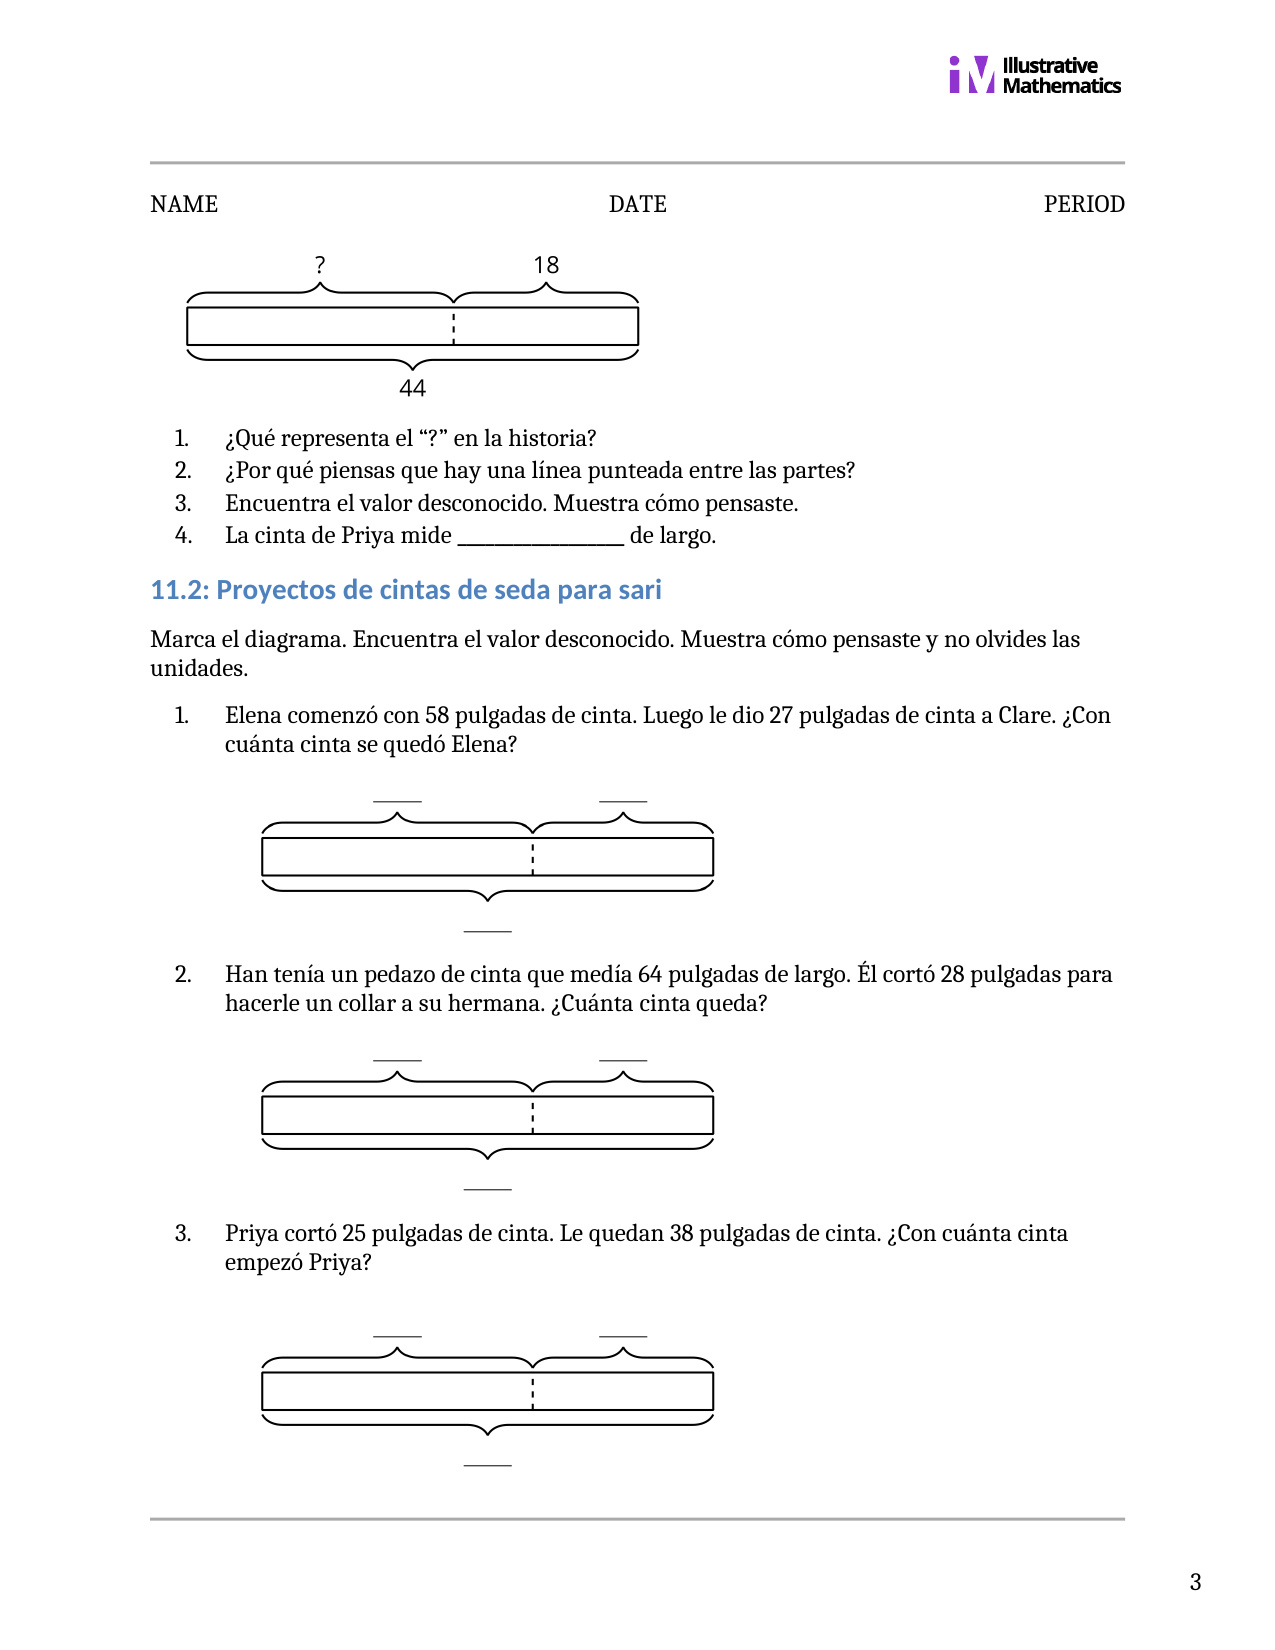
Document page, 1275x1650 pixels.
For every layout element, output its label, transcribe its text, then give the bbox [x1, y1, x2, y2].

picture [168, 247, 657, 405]
picture [949, 55, 1121, 93]
list ¿Por qué piensas que hay una línea punteada entre las partes? [175, 456, 1125, 485]
text Marca el diagrama. Encuentra el valor desconocido. Muestra cómo pensaste y no olvides las unidades. [150, 625, 1125, 683]
picture [243, 1021, 732, 1209]
subtitle 11.2: Proyectos de cintas de seda para sari [150, 571, 1125, 606]
picture [243, 1297, 732, 1485]
list ¿Qué representa el “?” en la historia? [175, 424, 1125, 452]
list La cinta de Priya mide __________________ de largo. [175, 521, 1125, 550]
list Elena comenzó con 58 pulgadas de cinta. Luego le dio 27 pulgadas de cinta a Clare. ¿Con cuánta cinta se quedó Elena? [175, 701, 1125, 759]
picture [243, 762, 732, 951]
list Han tenía un pedazo de cinta que medía 64 pulgadas de largo. Él cortó 28 pulgadas para hacerle un collar a su hermana. ¿Cuánta cinta queda? [175, 960, 1125, 1018]
list Priya cortó 25 pulgadas de cinta. Le quedan 38 pulgadas de cinta. ¿Con cuánta cinta empezó Priya? [175, 1219, 1125, 1276]
list Encuentra el valor desconocido. Muestra cómo pensaste. [175, 489, 1125, 517]
